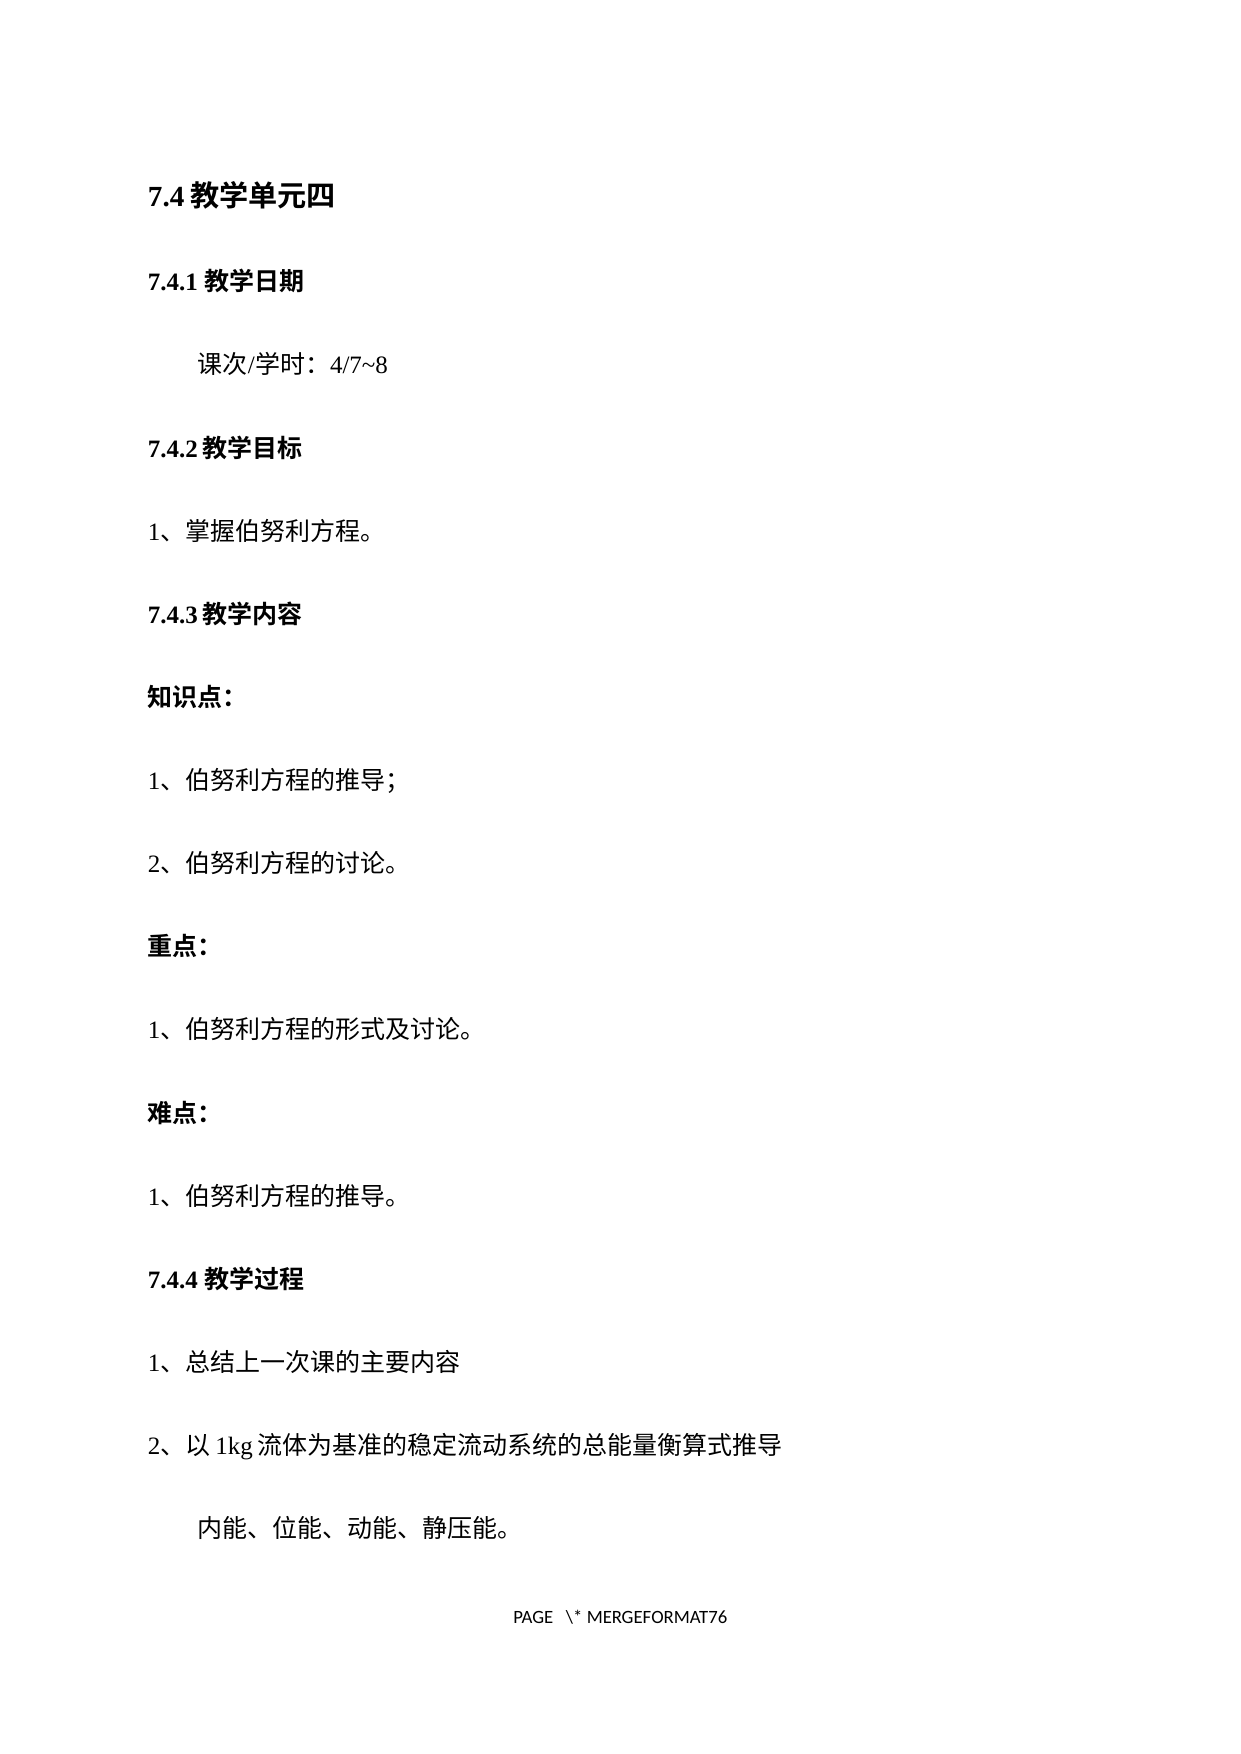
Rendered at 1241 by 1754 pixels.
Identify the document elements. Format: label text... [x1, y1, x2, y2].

text 知识点： [148, 663, 1092, 728]
text 1、掌握伯努利方程。 [148, 497, 1092, 562]
text 内能、位能、动能、静压能。 [148, 1494, 1092, 1559]
text 1、伯努利方程的推导。 [148, 1162, 1092, 1227]
text 1、伯努利方程的形式及讨论。 [148, 996, 1092, 1061]
text 2、以1kg流体为基准的稳定流动系统的总能量衡算式推导 [148, 1411, 1092, 1476]
text 难点： [148, 1079, 1092, 1144]
text 课次/学时：4/7~8 [148, 331, 1092, 396]
subtitle 7.4教学单元四 [148, 161, 1092, 226]
subtitle 7.4.1 教学日期 [148, 247, 1092, 312]
text 2、伯努利方程的讨论。 [148, 829, 1092, 894]
subtitle 7.4.2教学目标 [148, 414, 1092, 479]
subtitle 7.4.4 教学过程 [148, 1245, 1092, 1310]
text 1、总结上一次课的主要内容 [148, 1328, 1092, 1393]
text 重点： [148, 912, 1092, 977]
subtitle 7.4.3教学内容 [148, 580, 1092, 645]
text 1、伯努利方程的推导； [148, 746, 1092, 811]
